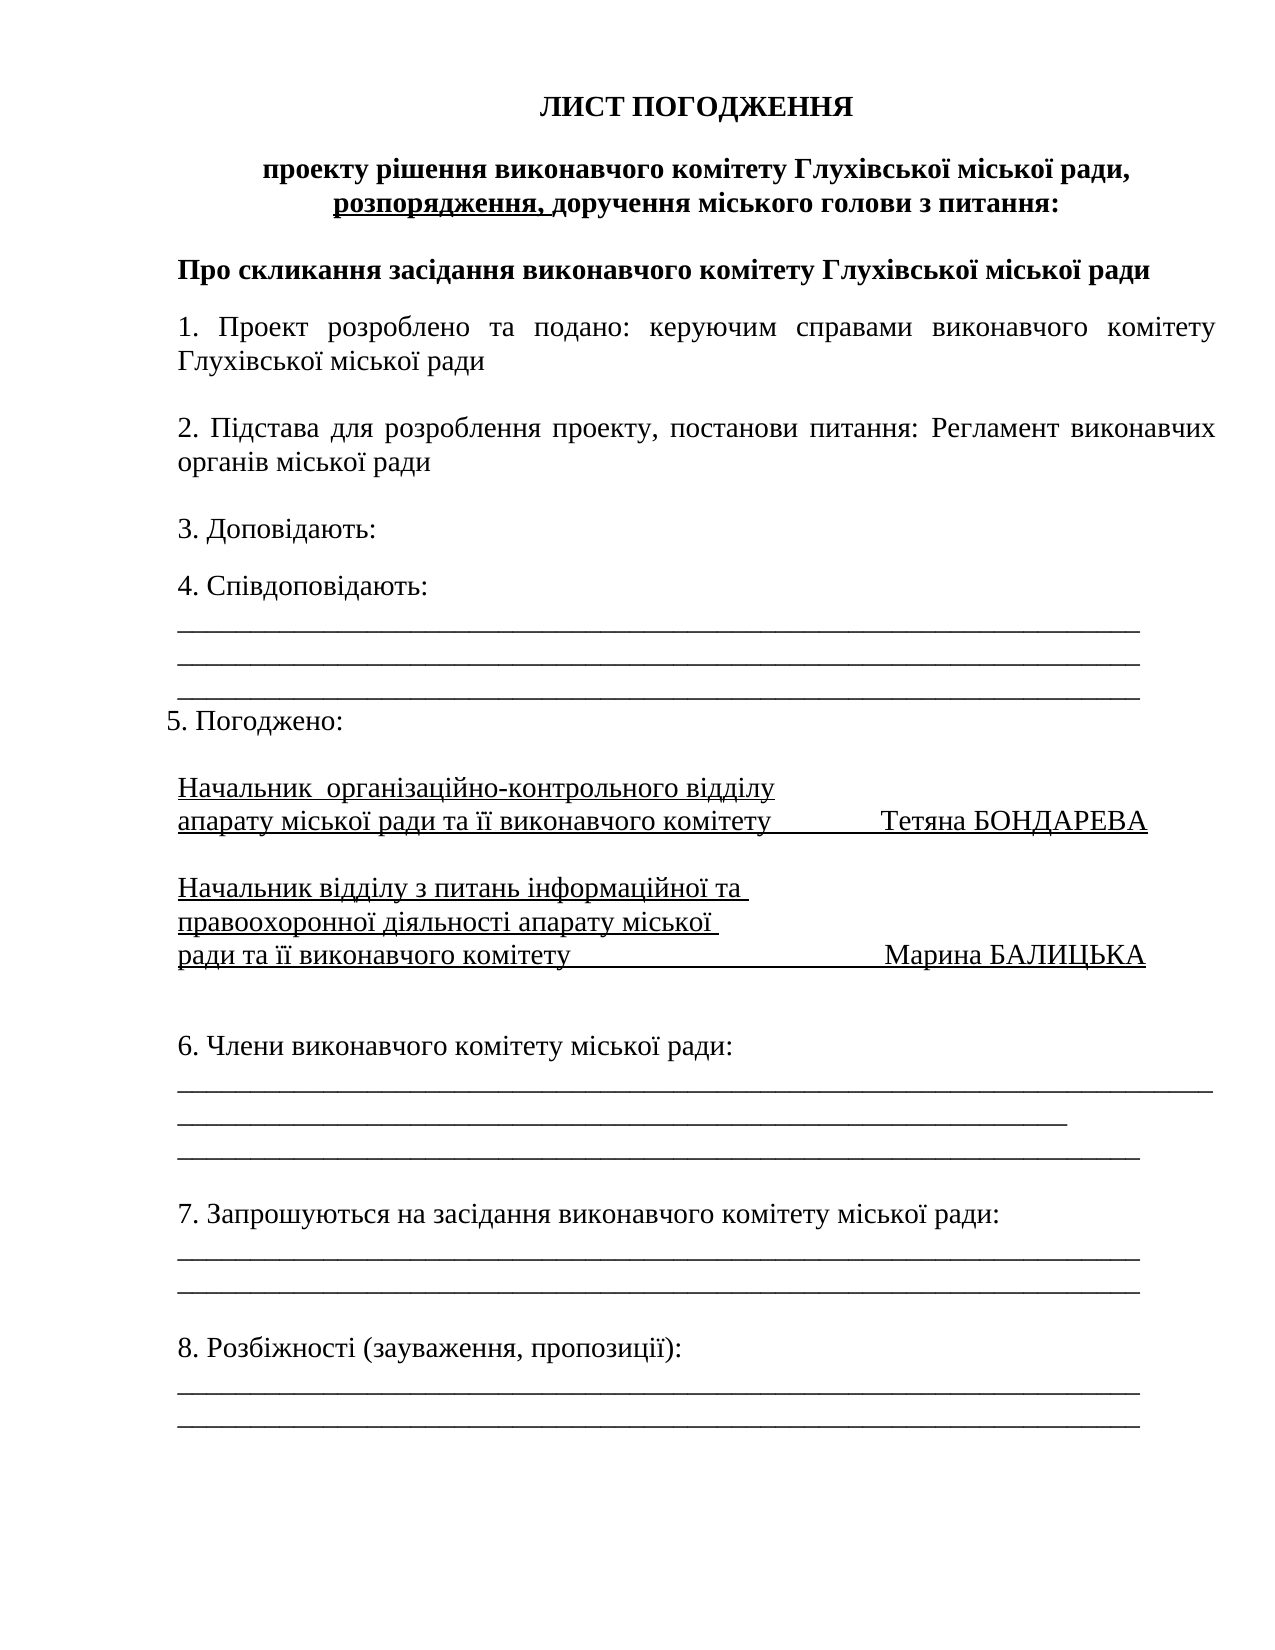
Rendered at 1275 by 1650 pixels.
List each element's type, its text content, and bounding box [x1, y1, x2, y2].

text 3. Доповідають: [177, 511, 1216, 544]
text ради та її виконавчого комітету Марина БАЛИЦЬКА [177, 937, 1216, 971]
text 2. Підстава для розроблення проекту, постанови питання: Регламент виконавчих органів міської ради [177, 410, 1216, 477]
text __________________________________________________________________ [177, 1263, 1216, 1297]
text 1. Проект розроблено та подано: керуючим справами виконавчого комітету Глухівської міської ради [177, 309, 1216, 377]
text __________________________________________________________________ [177, 1129, 1216, 1163]
text __________________________________________________________________ [177, 1364, 1216, 1397]
text __________________________________________________________________ [177, 669, 1216, 703]
text 7. Запрошуються на засідання виконавчого комітету міської ради: __________________________________________________________________ [177, 1196, 1216, 1263]
text Начальник організаційно-контрольного відділу [177, 770, 1216, 803]
text 8. Розбіжності (зауваження, пропозиції): [177, 1330, 1216, 1364]
subtitle Про скликання засідання виконавчого комітету Глухівської міської ради [177, 252, 1212, 286]
text проекту рішення виконавчого комітету Глухівської міської ради, [177, 151, 1216, 185]
text __________________________________________________________________ [177, 1397, 1216, 1431]
text 4. Співдоповідають: __________________________________________________________________ __________________________________________________________________ [177, 568, 1216, 669]
text 5. Погоджено: [166, 703, 1227, 736]
text ЛИСТ ПОГОДЖЕННЯ [177, 89, 1216, 122]
text правоохоронної діяльності апарату міської [177, 904, 1216, 937]
text 6. Члени виконавчого комітету міської ради: [177, 1028, 1216, 1062]
text ____________________________________________________________________________________________________________________________________ [177, 1062, 1216, 1129]
text Начальник відділу з питань інформаційної та [177, 870, 1216, 904]
text розпорядження, доручення міського голови з питання: [177, 185, 1216, 218]
text апарату міської ради та її виконавчого комітету Тетяна БОНДАРЕВА [177, 803, 1216, 837]
